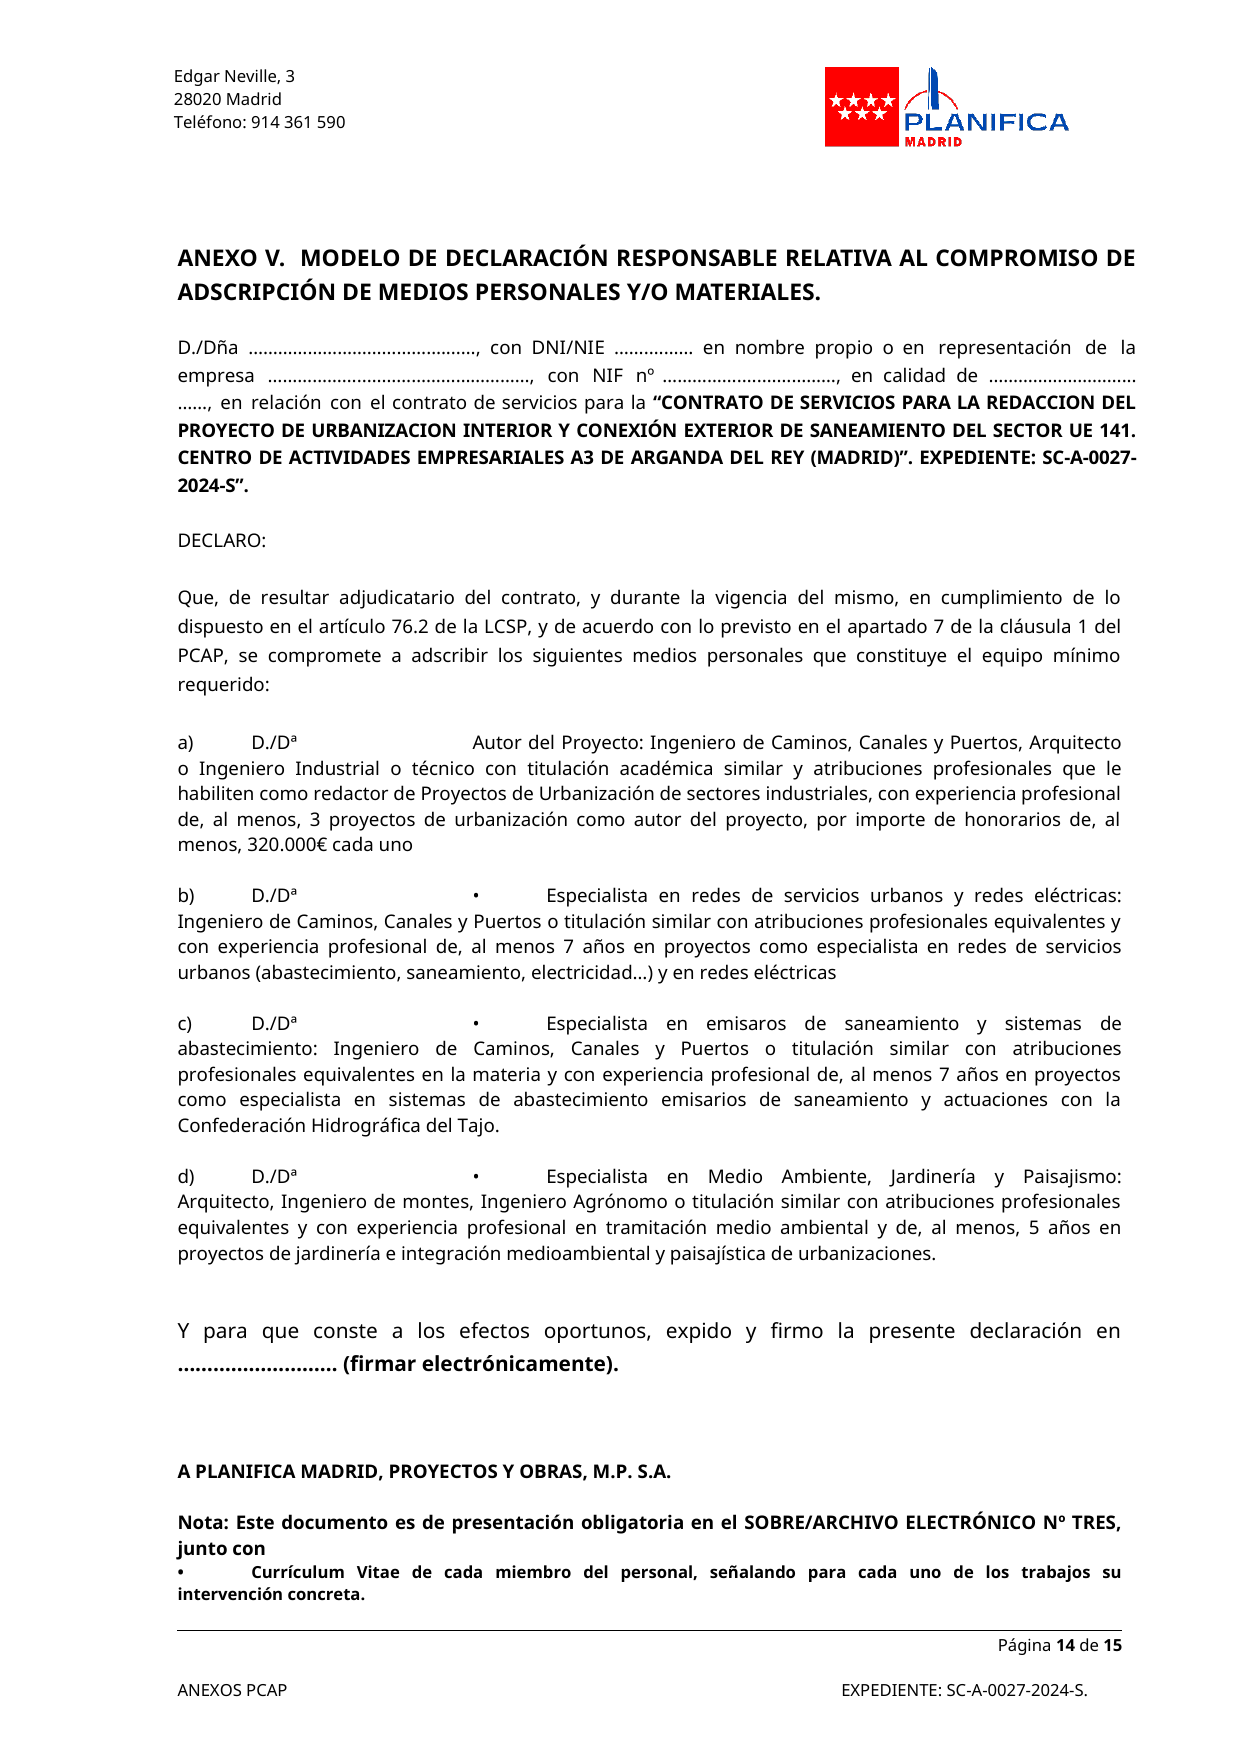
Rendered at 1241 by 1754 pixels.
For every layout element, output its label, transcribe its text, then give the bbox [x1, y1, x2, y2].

text c) D./Dª • Especialista en emisaros de saneamiento y sistemas de abastecimiento: Ingeniero de Caminos, Canales y Puertos o titulación similar con atribuciones profesionales equivalentes en la materia y con experiencia profesional de, al menos 7 años en proyectos como especialista en sistemas de abastecimiento emisarios de saneamiento y actuaciones con la Confederación Hidrográfica del Tajo. [177, 1010, 1122, 1138]
text b) D./Dª • Especialista en redes de servicios urbanos y redes eléctricas: Ingeniero de Caminos, Canales y Puertos o titulación similar con atribuciones profesionales equivalentes y con experiencia profesional de, al menos 7 años en proyectos como especialista en redes de servicios urbanos (abastecimiento, saneamiento, electricidad…) y en redes eléctricas [177, 883, 1122, 985]
text D./Dña …………………………………....…, con DNI/NIE …….……… en nombre propio o en representación de la empresa ………………..……………………………, con NIF nº …………….….……………, en calidad de ………………………...……, en relación con el contrato de servicios para la “CONTRATO DE SERVICIOS PARA LA REDACCION DEL PROYECTO DE URBANIZACION INTERIOR Y CONEXIÓN EXTERIOR DE SANEAMIENTO DEL SECTOR UE 141. CENTRO DE ACTIVIDADES EMPRESARIALES A3 DE ARGANDA DEL REY (MADRID)”. EXPEDIENTE: SC-A-0027-2024-S”. [177, 335, 1137, 498]
text a) D./Dª Autor del Proyecto: Ingeniero de Caminos, Canales y Puertos, Arquitecto o Ingeniero Industrial o técnico con titulación académica similar y atribuciones profesionales que le habiliten como redactor de Proyectos de Urbanización de sectores industriales, con experiencia profesional de, al menos, 3 proyectos de urbanización como autor del proyecto, por importe de honorarios de, al menos, 320.000€ cada uno [177, 729, 1122, 857]
title ANEXO V. MODELO DE DECLARACIÓN RESPONSABLE RELATIVA AL COMPROMISO DE ADSCRIPCIÓN DE MEDIOS PERSONALES Y/O MATERIALES. [177, 242, 1137, 307]
text DECLARO: [177, 527, 1137, 553]
text d) D./Dª • Especialista en Medio Ambiente, Jardinería y Paisajismo: Arquitecto, Ingeniero de montes, Ingeniero Agrónomo o titulación similar con atribuciones profesionales equivalentes y con experiencia profesional en tramitación medio ambiental y de, al menos, 5 años en proyectos de jardinería e integración medioambiental y paisajística de urbanizaciones. [177, 1163, 1122, 1265]
text A PLANIFICA MADRID, PROYECTOS Y OBRAS, M.P. S.A. [177, 1458, 1122, 1484]
text Nota: Este documento es de presentación obligatoria en el SOBRE/ARCHIVO ELECTRÓNICO Nº TRES, junto con [177, 1509, 1122, 1560]
text Y para que conste a los efectos oportunos, expido y firmo la presente declaración en ……………………… (firmar electrónicamente). [177, 1316, 1122, 1377]
text • Currículum Vitae de cada miembro del personal, señalando para cada uno de los trabajos su intervención concreta. [177, 1560, 1122, 1606]
picture [824, 66, 1076, 147]
text Que, de resultar adjudicatario del contrato, y durante la vigencia del mismo, en cumplimiento de lo dispuesto en el artículo 76.2 de la LCSP, y de acuerdo con lo previsto en el apartado 7 de la cláusula 1 del PCAP, se compromete a adscribir los siguientes medios personales que constituye el equipo mínimo requerido: [177, 584, 1122, 697]
